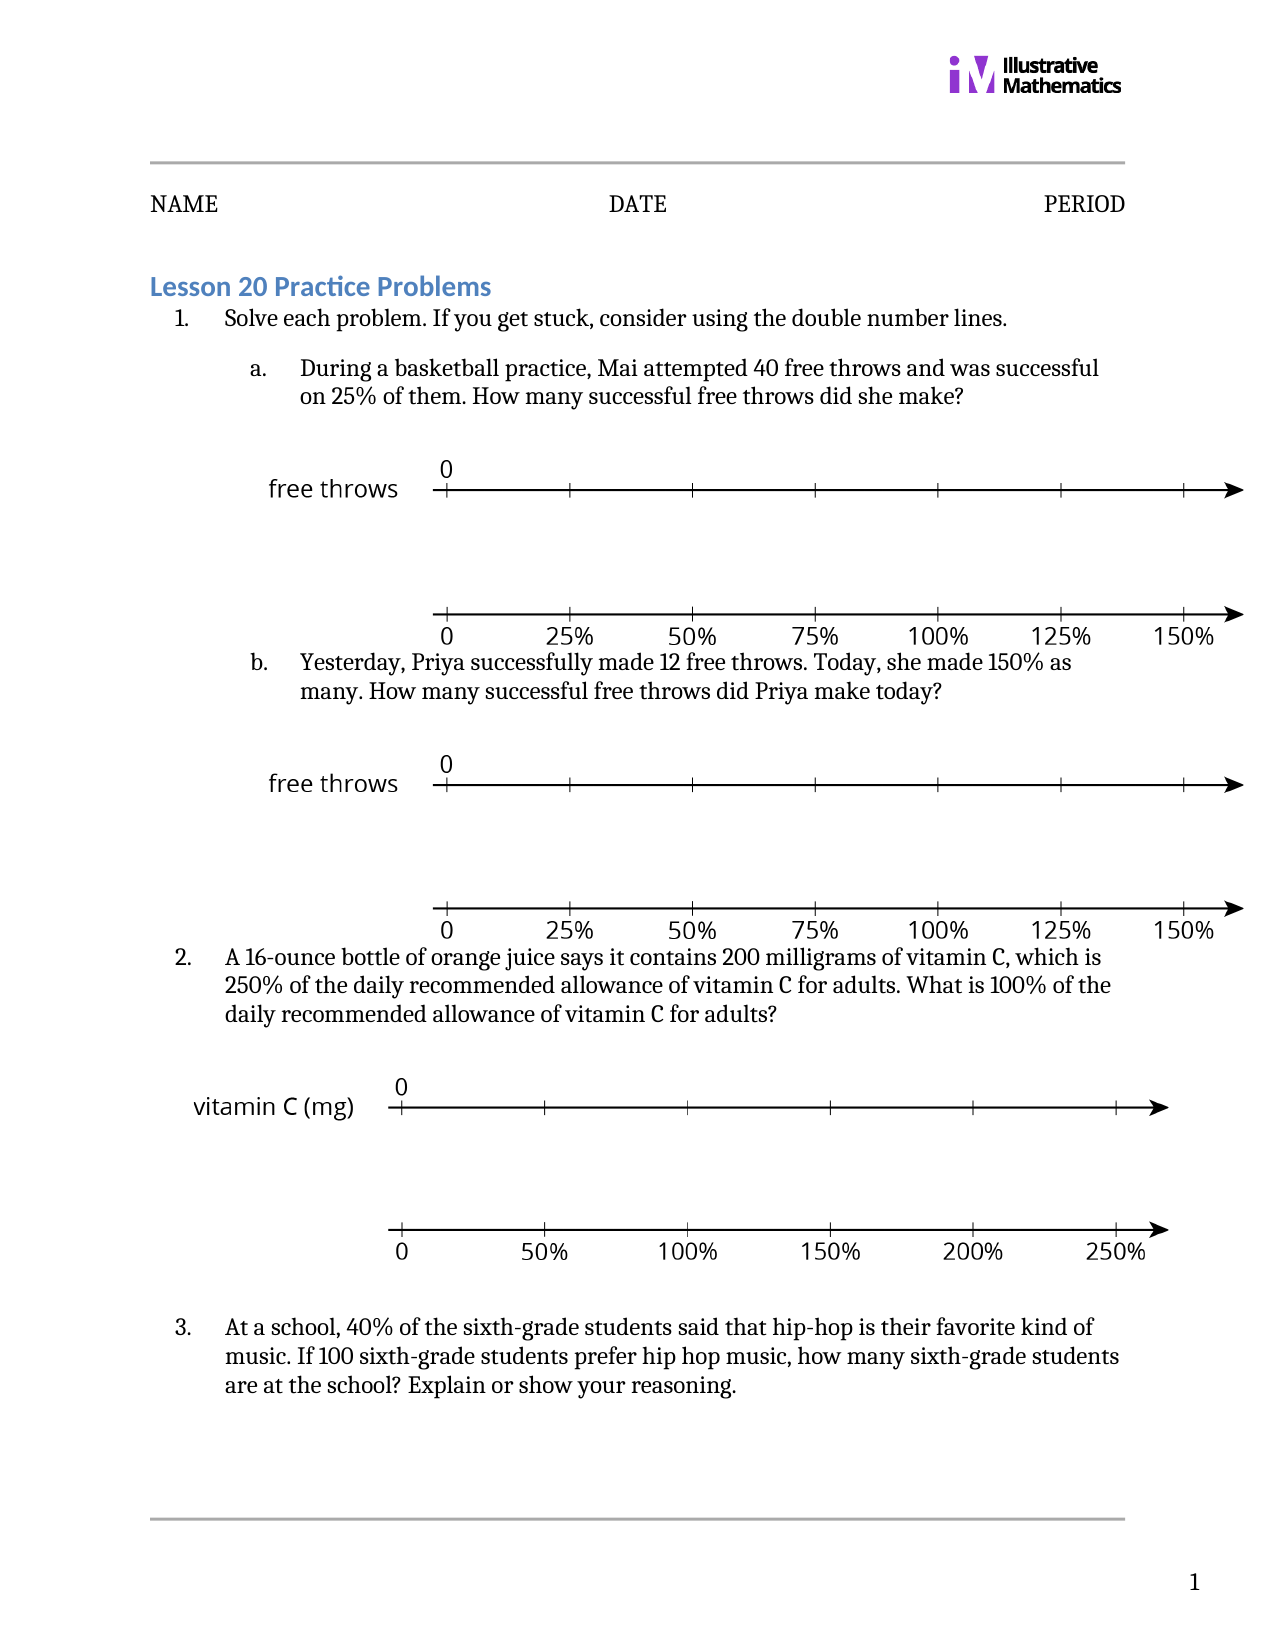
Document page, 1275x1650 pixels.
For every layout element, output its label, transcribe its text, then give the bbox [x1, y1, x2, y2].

list At a school, 40% of the sixth-grade students said that hip-hop is their favorite kind of music. If 100 sixth-grade students prefer hip hop music, how many sixth-grade students are at the school? Explain or show your reasoning. [175, 1313, 1125, 1399]
picture [268, 460, 1244, 645]
list During a basketball practice, Mai attempted 40 free throws and was successful on 25% of them. How many successful free throws did she make? [250, 353, 1125, 411]
subtitle Lesson 20 Practice Problems [150, 268, 1125, 304]
list Yesterday, Priya successfully made 12 free throws. Today, she made 150% as many. How many successful free throws did Priya make today? [250, 648, 1125, 706]
picture [268, 755, 1244, 939]
picture [949, 55, 1121, 93]
list A 16-ounce bottle of orange juice says it contains 200 milligrams of vitamin C, which is 250% of the daily recommended allowance of vitamin C for adults. What is 100% of the daily recommended allowance of vitamin C for adults? [175, 943, 1125, 1029]
picture [193, 1078, 1169, 1260]
list Solve each problem. If you get stuck, consider using the double number lines. [175, 304, 1125, 333]
